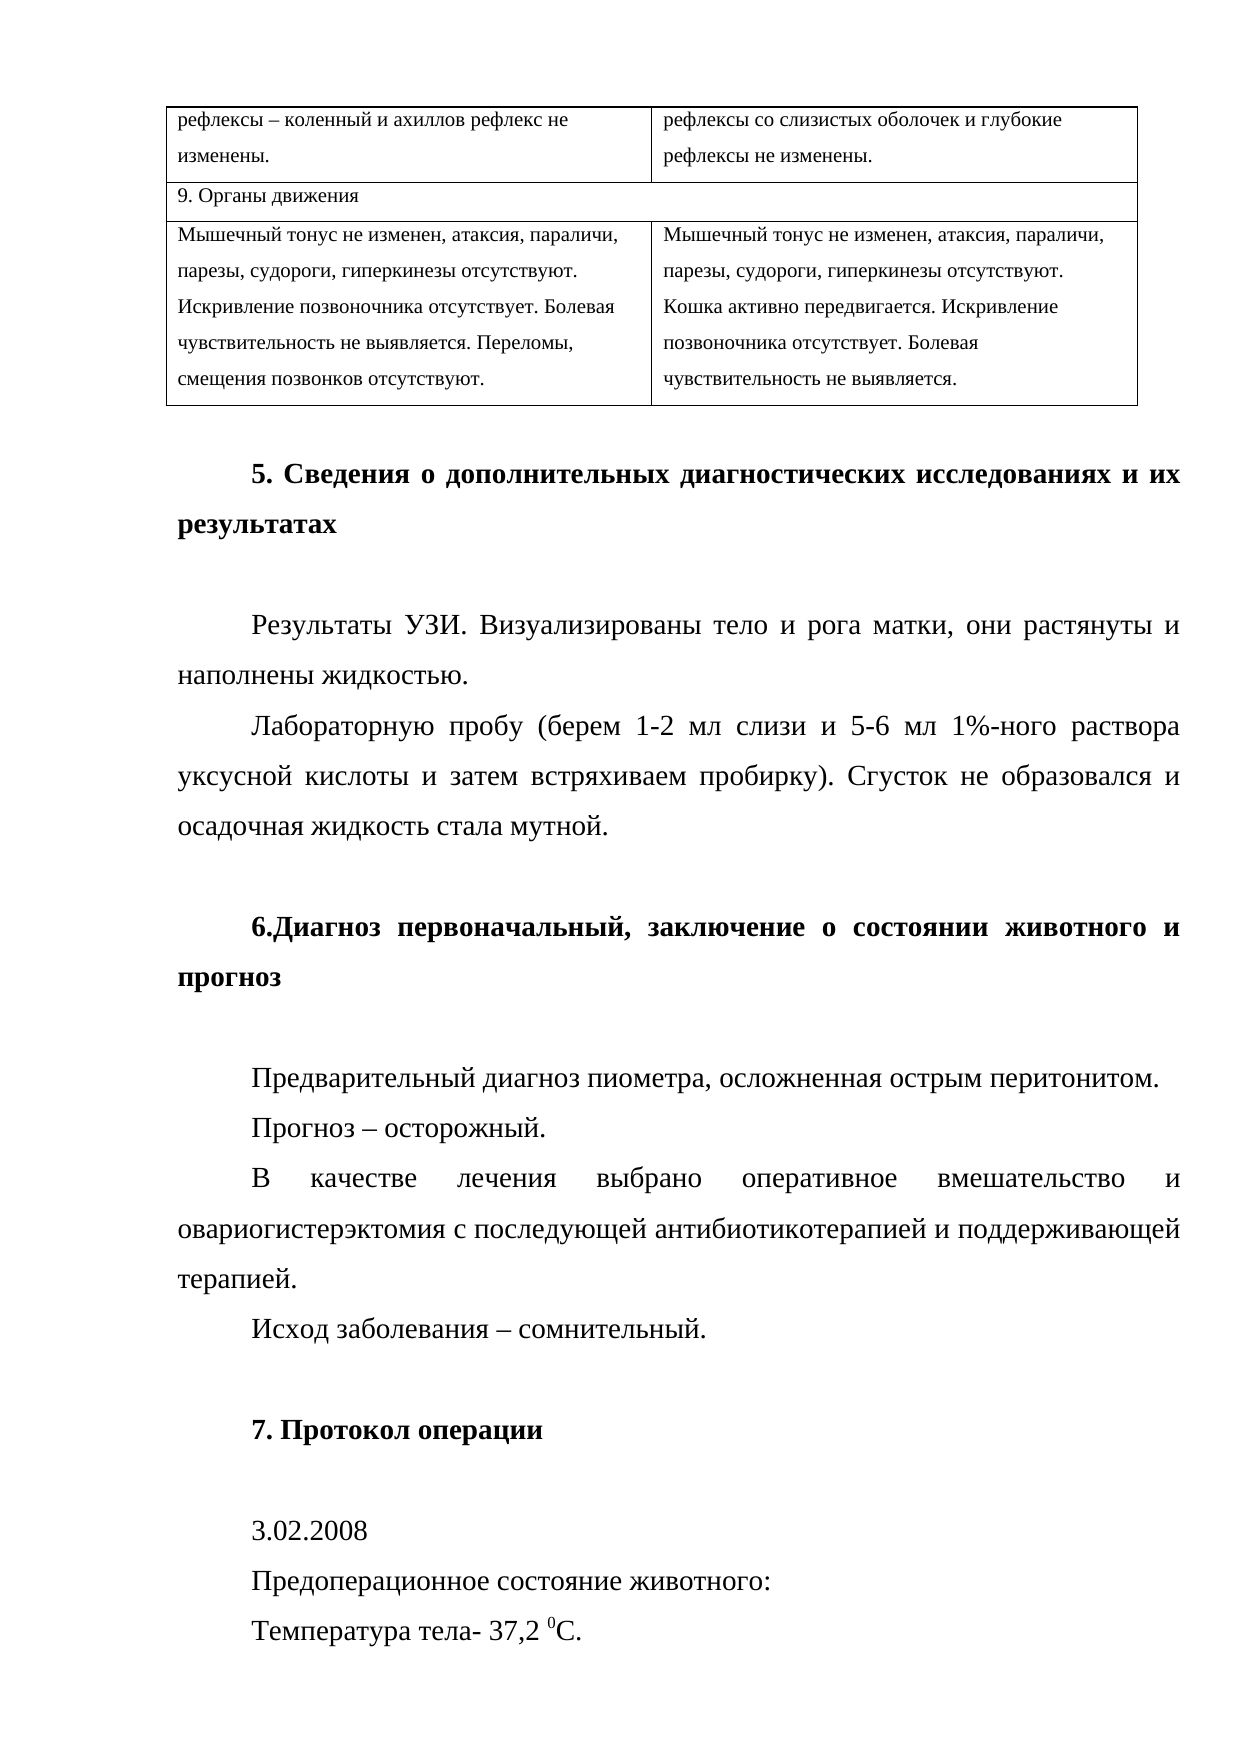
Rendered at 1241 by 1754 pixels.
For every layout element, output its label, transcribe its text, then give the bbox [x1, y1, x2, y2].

text Температура тела- 37,2 0С. [177, 1613, 1181, 1647]
text Результаты УЗИ. Визуализированы тело и рога матки, они растянуты и наполнены жидкостью. [177, 607, 1181, 691]
text Лабораторную пробу (берем 1-2 мл слизи и 5-6 мл 1%-ного раствора уксусной кислоты и затем встряхиваем пробирку). Сгусток не образовался и осадочная жидкость стала мутной. [177, 708, 1181, 842]
table_cell Мышечный тонус не изменен, атаксия, параличи, парезы, судороги, гиперкинезы отсутствуют. Искривление позвоночника отсутствует. Болевая чувствительность не выявляется. Переломы, смещения позвонков отсутствуют. [167, 222, 651, 405]
table_cell 9. Органы движения [167, 183, 1137, 221]
text В качестве лечения выбрано оперативное вмешательство и овариогистерэктомия с последующей антибиотикотерапией и поддерживающей терапией. [177, 1160, 1181, 1294]
text 3.02.2008 [177, 1513, 1181, 1546]
text 5. Сведения о дополнительных диагностических исследованиях и их результатах [177, 456, 1181, 540]
subtitle Предоперационное состояние животного: [177, 1563, 1181, 1596]
text 6.Диагноз первоначальный, заключение о состоянии животного и прогноз [177, 909, 1181, 993]
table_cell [652, 108, 1137, 182]
text 7. Протокол операции [177, 1412, 1181, 1446]
text Прогноз – осторожный. [177, 1110, 1181, 1144]
text Исход заболевания – сомнительный. [177, 1311, 1181, 1345]
text Предварительный диагноз пиометра, осложненная острым перитонитом. [177, 1060, 1181, 1093]
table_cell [167, 108, 651, 182]
table_cell Мышечный тонус не изменен, атаксия, параличи, парезы, судороги, гиперкинезы отсутствуют. Кошка активно передвигается. Искривление позвоночника отсутствует. Болевая чувствительность не выявляется. [652, 222, 1137, 405]
